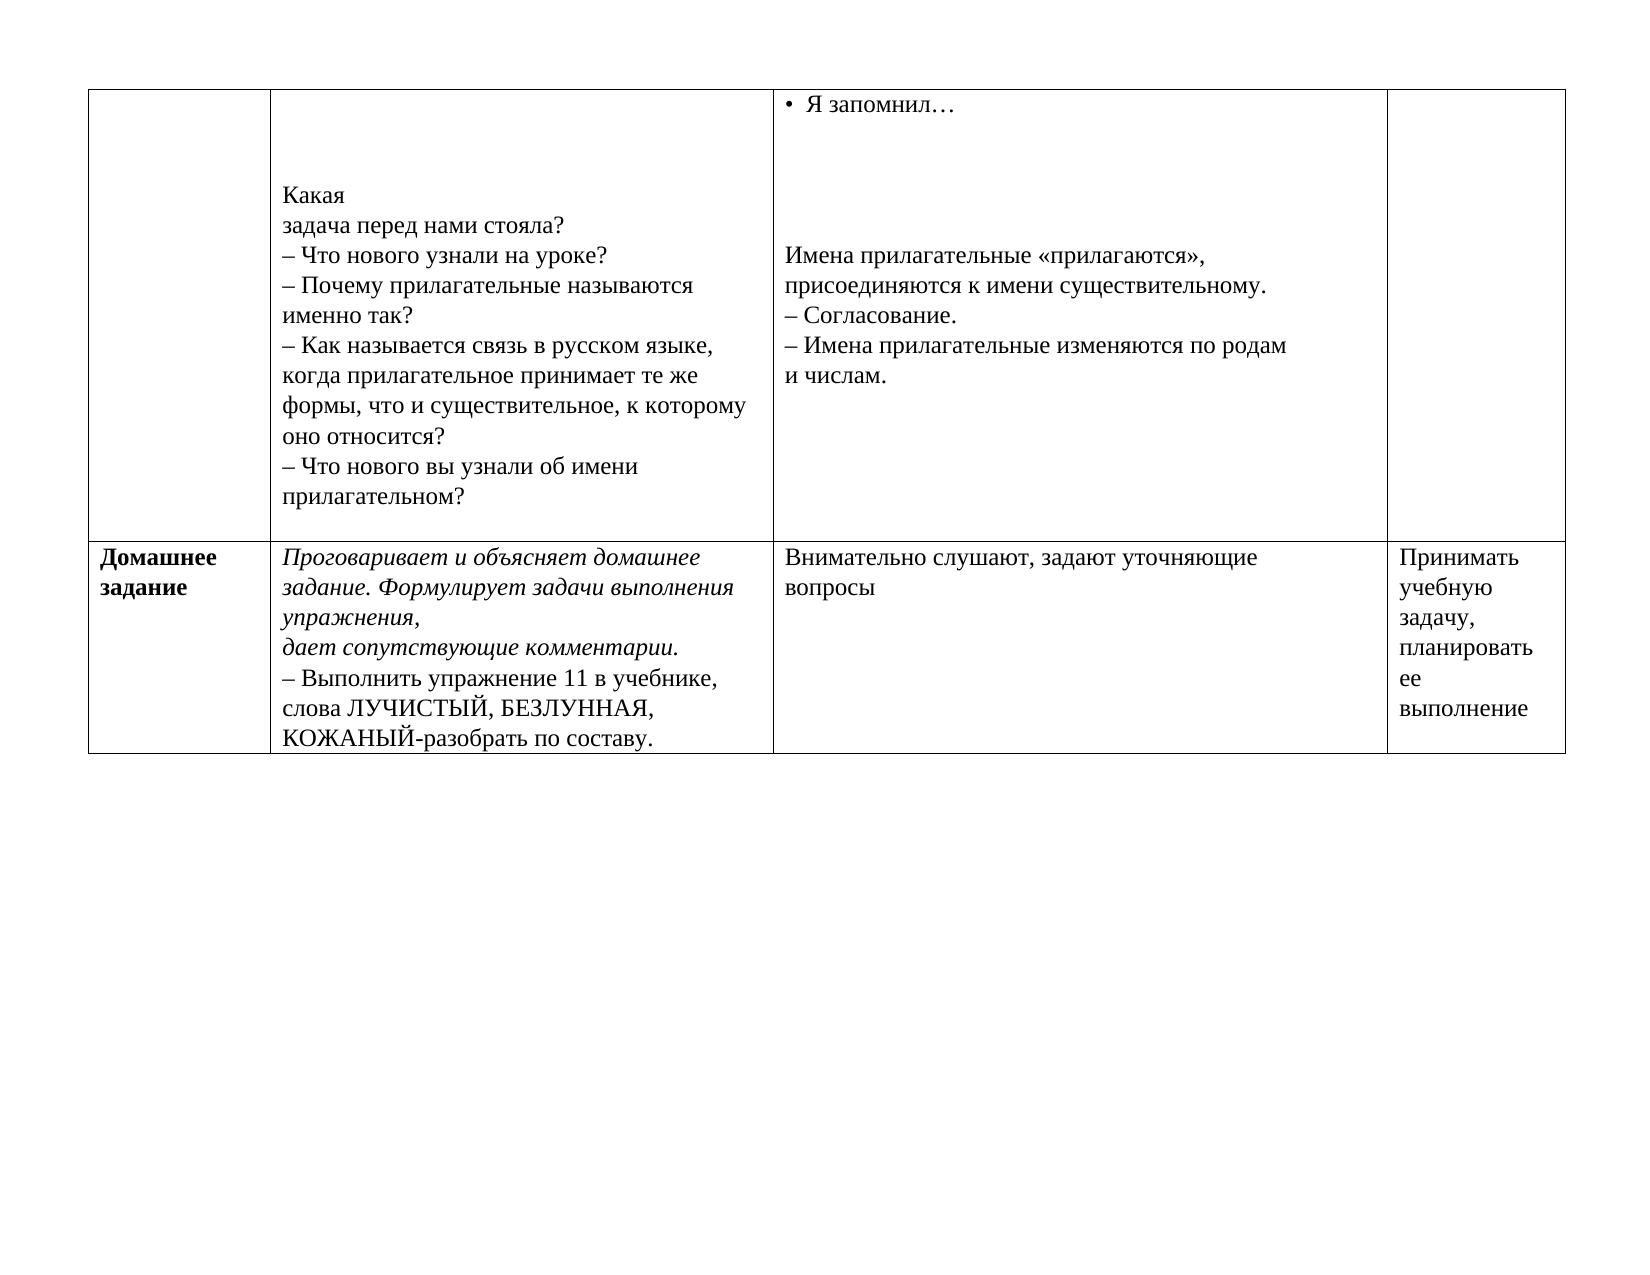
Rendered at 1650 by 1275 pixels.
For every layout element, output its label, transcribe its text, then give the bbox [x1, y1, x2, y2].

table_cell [271, 90, 773, 541]
table_cell Принимать учебную задачу, планировать ее выполнение [1388, 542, 1565, 753]
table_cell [89, 90, 270, 541]
table_cell Проговаривает и объясняет домашнее задание. Формулирует задачи выполнения упражнения, дает сопутствующие комментарии. – Выполнить упражнение 11 в учебнике, слова ЛУЧИСТЫЙ, БЕЗЛУННАЯ, КОЖАНЫЙ-разобрать по составу. [271, 542, 773, 753]
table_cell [774, 90, 1387, 541]
table_cell Домашнее задание [89, 542, 270, 753]
table_cell Внимательно слушают, задают уточняющие вопросы [774, 542, 1387, 753]
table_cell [1388, 90, 1565, 541]
